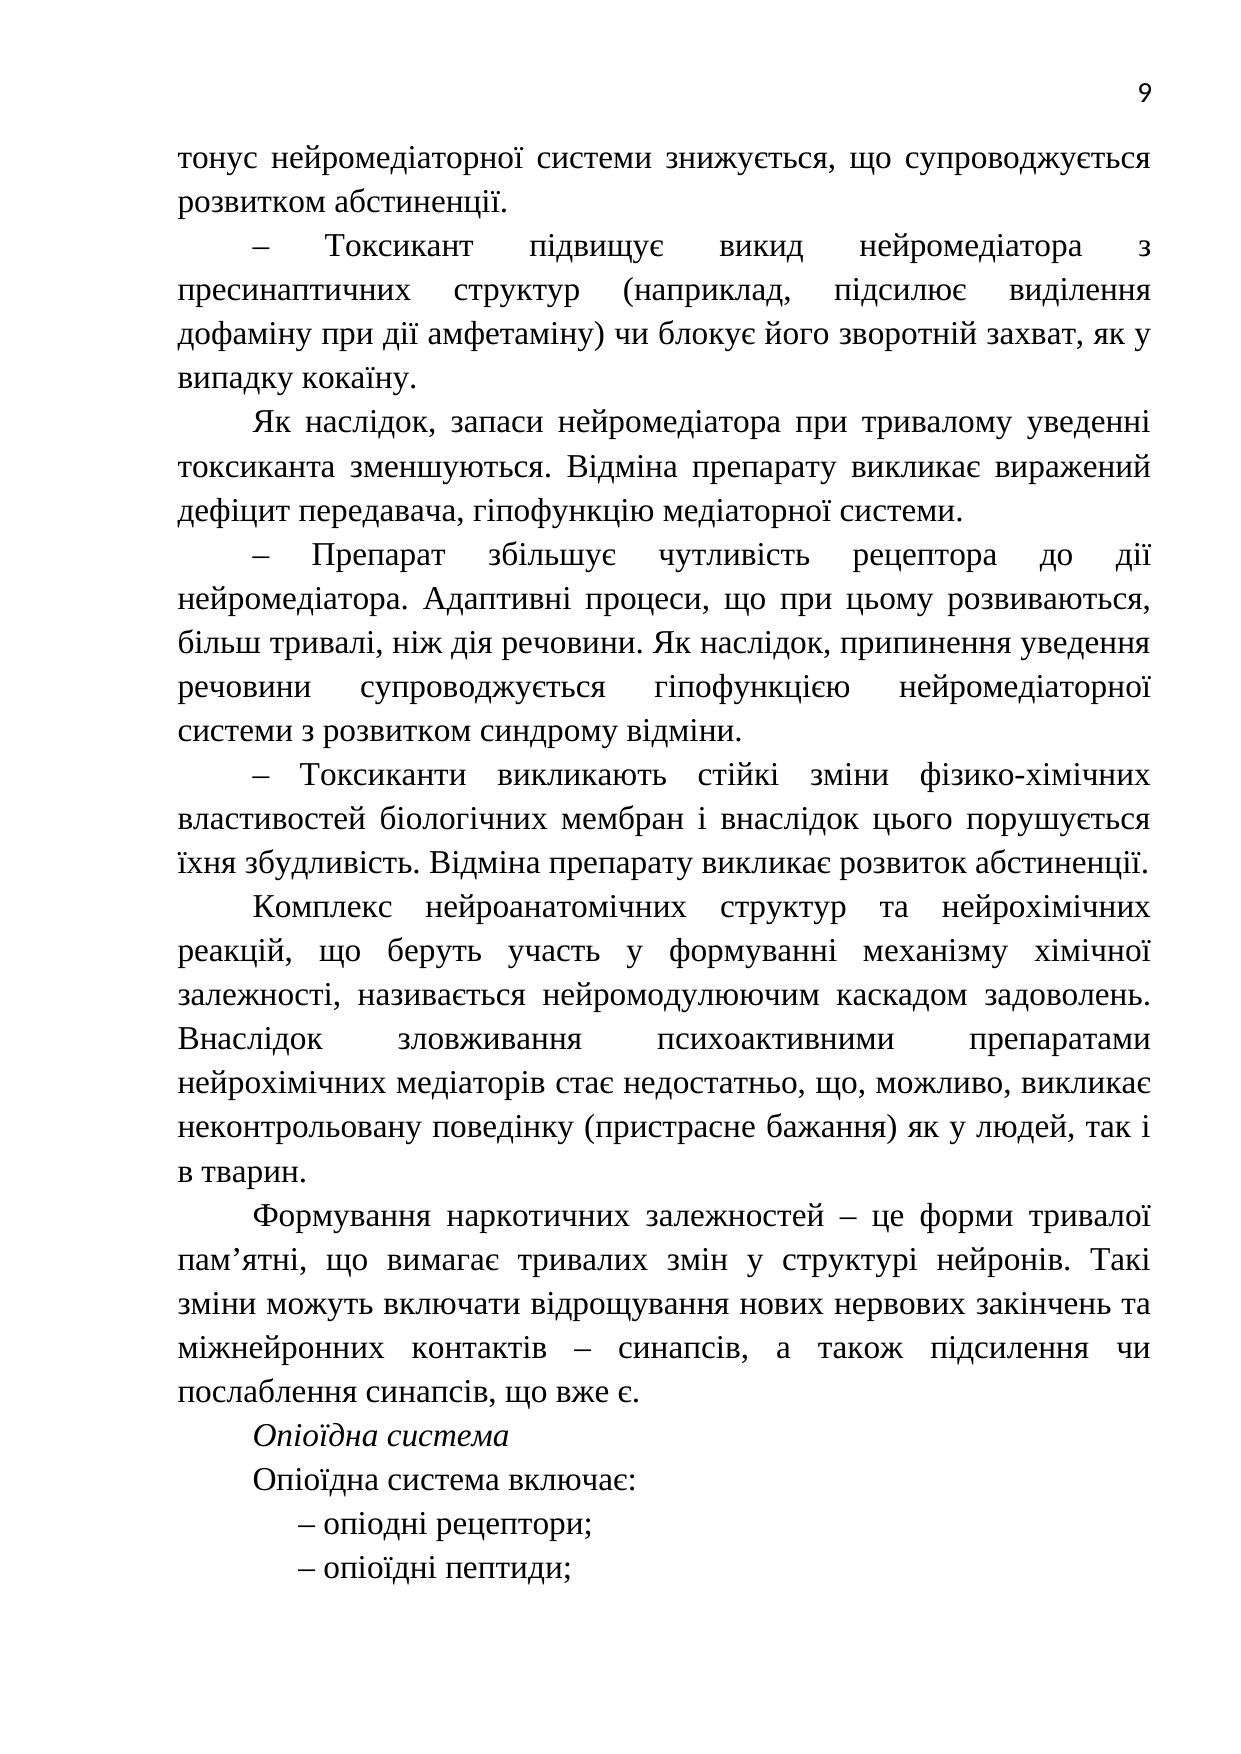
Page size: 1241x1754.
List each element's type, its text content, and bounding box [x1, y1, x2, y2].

text Опіоїдна система [177, 1415, 1152, 1453]
text – Токсиканти викликають стійкі зміни фізико-хімічних властивостей біологічних мембран і внаслідок цього порушується їхня збудливість. Відміна препарату викликає розвиток абстиненції. [177, 754, 1152, 881]
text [177, 137, 1152, 220]
text Комплекс нейроанатомічних структур та нейрохімічних реакцій, що беруть участь у формуванні механізму хімічної залежності, називається нейромодулюючим каскадом задоволень. Внаслідок зловживання психоактивними препаратами нейрохімічних медіаторів стає недостатньо, що, можливо, викликає неконтрольовану поведінку (пристрасне бажання) як у людей, так і в тварин. [177, 886, 1152, 1189]
text – Препарат збільшує чутливість рецептора до дії нейромедіатора. Адаптивні процеси, що при цьому розвиваються, більш тривалі, ніж дія речовини. Як наслідок, припинення уведення речовини супроводжується гіпофункцією нейромедіаторної системи з розвитком синдрому відміни. [177, 534, 1152, 748]
text Опіоїдна система включає: [177, 1459, 1152, 1498]
text – Токсикант підвищує викид нейромедіатора з пресинаптичних структур (наприклад, підсилює виділення дофаміну при дії амфетаміну) чи блокує його зворотній захват, як у випадку кокаїну. [177, 226, 1152, 396]
text Формування наркотичних залежностей – це форми тривалої пам’ятні, що вимагає тривалих змін у структурі нейронів. Такі зміни можуть включати відрощування нових нервових закінчень та міжнейронних контактів – синапсів, а також підсилення чи послаблення синапсів, що вже є. [177, 1195, 1152, 1409]
list – опіодні рецептори; [290, 1503, 1152, 1542]
list – опіоїдні пептиди; [290, 1547, 1152, 1586]
text Як наслідок, запаси нейромедіатора при тривалому уведенні токсиканта зменшуються. Відміна препарату викликає виражений дефіцит передавача, гіпофункцію медіаторної системи. [177, 402, 1152, 528]
